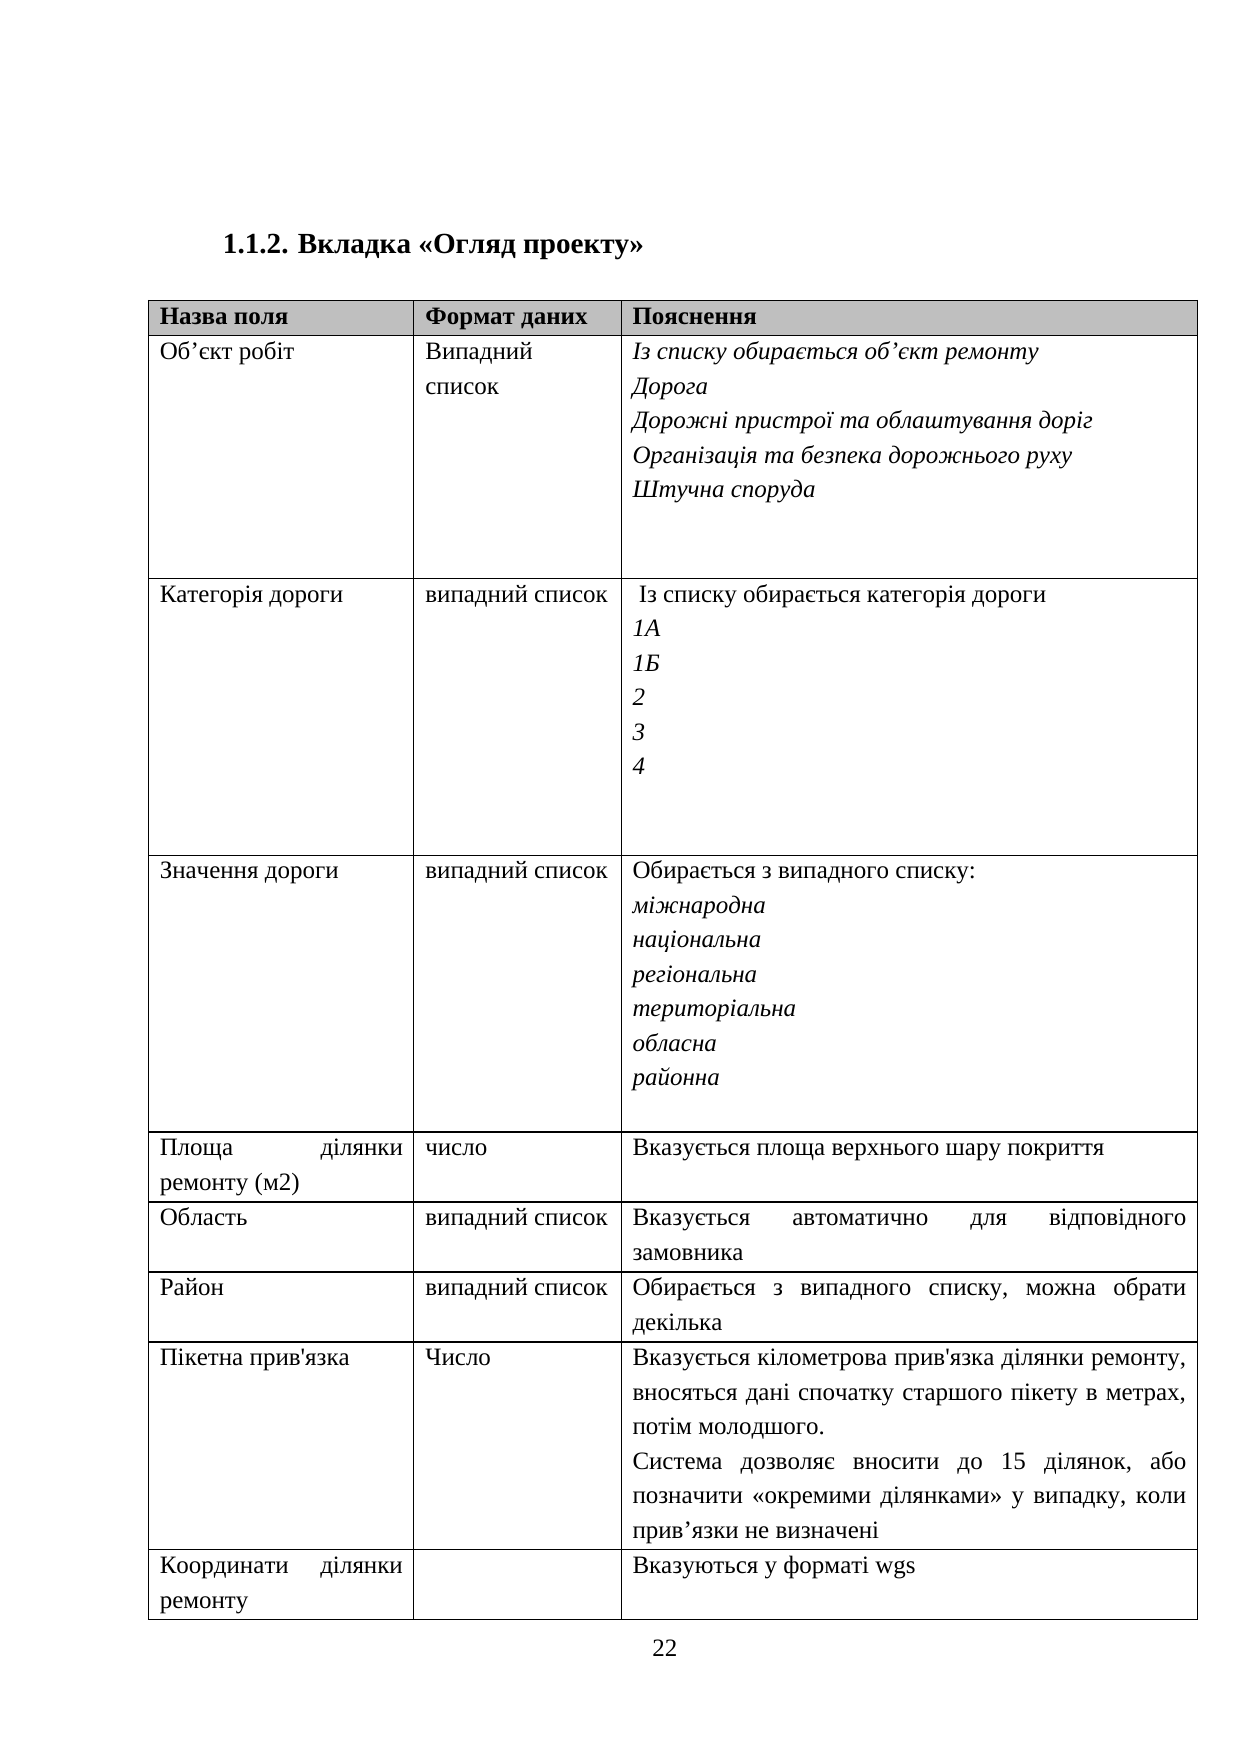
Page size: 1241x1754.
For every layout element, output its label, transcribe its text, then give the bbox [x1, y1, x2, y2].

table_cell [414, 1550, 621, 1619]
table_cell Із списку обирається категорія дороги 1А 1Б 2 3 4 [622, 579, 1197, 854]
table_cell Із списку обирається об’єкт ремонту Дорога Дорожні пристрої та облаштування доріг Організація та безпека дорожнього руху Штучна споруда [622, 336, 1197, 578]
table_header Пояснення [622, 301, 1197, 335]
table_cell Категорія дороги [149, 579, 413, 854]
table_cell Координати ділянки ремонту [149, 1550, 413, 1619]
table_cell Значення дороги [149, 856, 413, 1131]
table_cell Площа ділянки ремонту (м2) [149, 1133, 413, 1201]
table_cell випадний список [414, 1273, 621, 1341]
table_cell Обирається з випадного списку: міжнародна національна регіональна територіальна обласна районна [622, 856, 1197, 1131]
table_cell Випадний список [414, 336, 621, 578]
table_cell число [414, 1133, 621, 1201]
table_cell випадний список [414, 1203, 621, 1271]
table_cell Вказується кілометрова прив'язка ділянки ремонту, вносяться дані спочатку старшого пікету в метрах, потім молодшого. Система дозволяє вносити до 15 ділянок, або позначити «окремими ділянками» у випадку, коли прив’язки не визначені [622, 1343, 1197, 1549]
list Вкладка «Огляд проекту» [223, 226, 1181, 259]
table_cell Вказується площа верхнього шару покриття [622, 1133, 1197, 1201]
table_header Назва поля [149, 301, 413, 335]
table_cell Об’єкт робіт [149, 336, 413, 578]
table_cell випадний список [414, 579, 621, 854]
table_cell Район [149, 1273, 413, 1341]
table_cell Вказується автоматично для відповідного замовника [622, 1203, 1197, 1271]
table_cell Область [149, 1203, 413, 1271]
table_header Формат даних [414, 301, 621, 335]
table_cell Пікетна прив'язка [149, 1343, 413, 1549]
table_cell Число [414, 1343, 621, 1549]
table_cell Обирається з випадного списку, можна обрати декілька [622, 1273, 1197, 1341]
table_cell Вказуються у форматі wgs [622, 1550, 1197, 1619]
table_cell випадний список [414, 856, 621, 1131]
